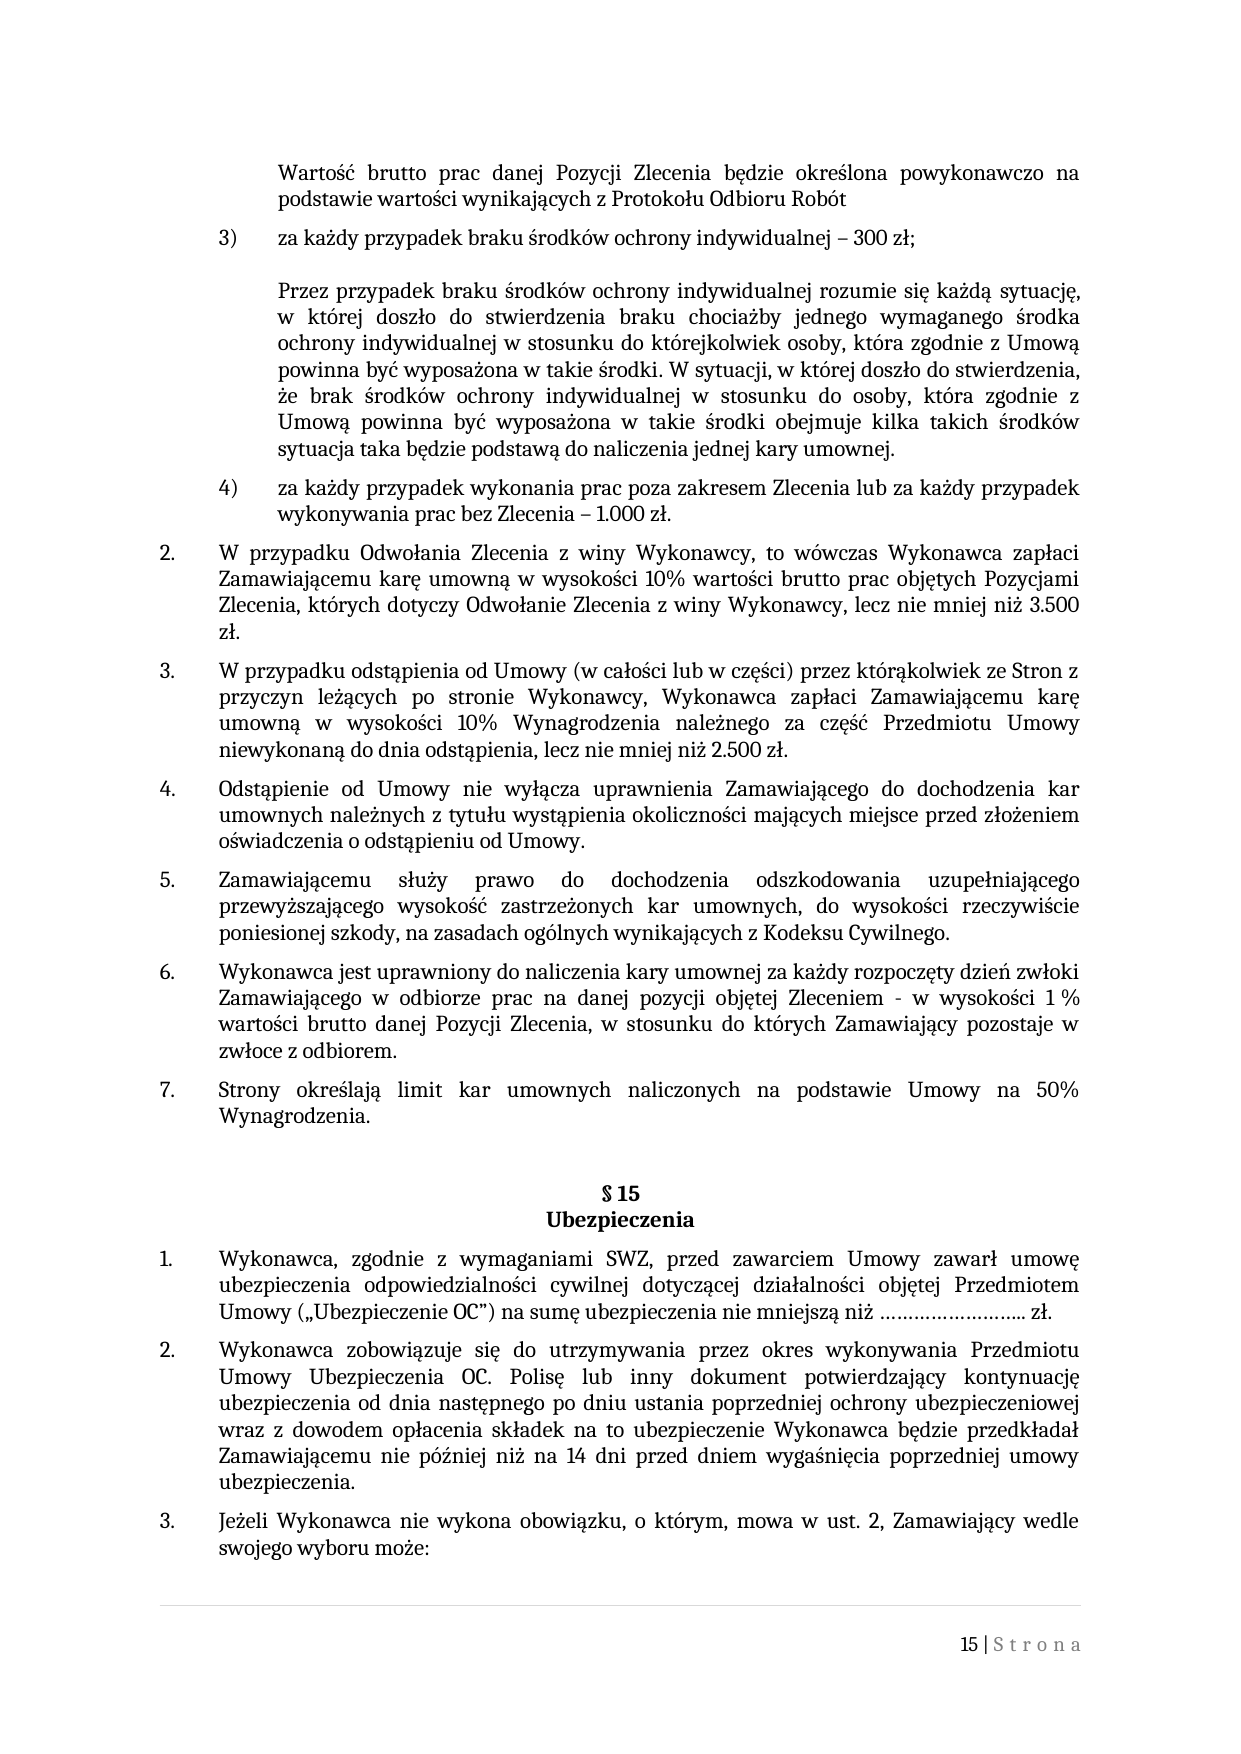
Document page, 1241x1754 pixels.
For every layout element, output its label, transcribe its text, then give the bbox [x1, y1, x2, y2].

text 2. W przypadku Odwołania Zlecenia z winy Wykonawcy, to wówczas Wykonawca zapłaci Zamawiającemu karę umowną w wysokości 10% wartości brutto prac objętych Pozycjami Zlecenia, których dotyczy Odwołanie Zlecenia z winy Wykonawcy, lecz nie mniej niż 3.500 zł. [159, 539, 1081, 645]
text 7. Strony określają limit kar umownych naliczonych na podstawie Umowy na 50% Wynagrodzenia. [159, 1076, 1081, 1129]
text 5. Zamawiającemu służy prawo do dochodzenia odszkodowania uzupełniającego przewyższającego wysokość zastrzeżonych kar umownych, do wysokości rzeczywiście poniesionej szkody, na zasadach ogólnych wynikających z Kodeksu Cywilnego. [159, 867, 1081, 946]
text 3. W przypadku odstąpienia od Umowy (w całości lub w części) przez którąkolwiek ze Stron z przyczyn leżących po stronie Wykonawcy, Wykonawca zapłaci Zamawiającemu karę umowną w wysokości 10% Wynagrodzenia należnego za część Przedmiotu Umowy niewykonaną do dnia odstąpienia, lecz nie mniej niż 2.500 zł. [159, 657, 1081, 763]
list Wykonawca zobowiązuje się do utrzymywania przez okres wykonywania Przedmiotu Umowy Ubezpieczenia OC. Polisę lub inny dokument potwierdzający kontynuację ubezpieczenia od dnia następnego po dniu ustania poprzedniej ochrony ubezpieczeniowej wraz z dowodem opłacenia składek na to ubezpieczenie Wykonawca będzie przedkładał Zamawiającemu nie później niż na 14 dni przed dniem wygaśnięcia poprzedniej umowy ubezpieczenia. [159, 1337, 1081, 1495]
text 6. Wykonawca jest uprawniony do naliczenia kary umownej za każdy rozpoczęty dzień zwłoki Zamawiającego w odbiorze prac na danej pozycji objętej Zleceniem - w wysokości 1 % wartości brutto danej Pozycji Zlecenia, w stosunku do których Zamawiający pozostaje w zwłoce z odbiorem. [159, 958, 1081, 1064]
list Jeżeli Wykonawca nie wykona obowiązku, o którym, mowa w ust. 2, Zamawiający wedle swojego wyboru może: [159, 1508, 1081, 1561]
text 4. Odstąpienie od Umowy nie wyłącza uprawnienia Zamawiającego do dochodzenia kar umownych należnych z tytułu wystąpienia okoliczności mających miejsce przed złożeniem oświadczenia o odstąpieniu od Umowy. [159, 775, 1081, 854]
text Wartość brutto prac danej Pozycji Zlecenia będzie określona powykonawczo na podstawie wartości wynikających z Protokołu Odbioru Robót [278, 159, 1081, 212]
list za każdy przypadek braku środków ochrony indywidualnej – 300 zł; Przez przypadek braku środków ochrony indywidualnej rozumie się każdą sytuację, w której doszło do stwierdzenia braku chociażby jednego wymaganego środka ochrony indywidualnej w stosunku do którejkolwiek osoby, która zgodnie z Umową powinna być wyposażona w takie środki. W sytuacji, w której doszło do stwierdzenia, że brak środków ochrony indywidualnej w stosunku do osoby, która zgodnie z Umową powinna być wyposażona w takie środki obejmuje kilka takich środków sytuacja taka będzie podstawą do naliczenia jednej kary umownej. [218, 225, 1081, 462]
list Wykonawca, zgodnie z wymaganiami SWZ, przed zawarciem Umowy zawarł umowę ubezpieczenia odpowiedzialności cywilnej dotyczącej działalności objętej Przedmiotem Umowy („Ubezpieczenie OC”) na sumę ubezpieczenia nie mniejszą niż …………………….. zł. [159, 1246, 1081, 1325]
list za każdy przypadek wykonania prac poza zakresem Zlecenia lub za każdy przypadek wykonywania prac bez Zlecenia – 1.000 zł. [218, 474, 1081, 527]
text § 15 Ubezpieczenia [159, 1181, 1081, 1233]
